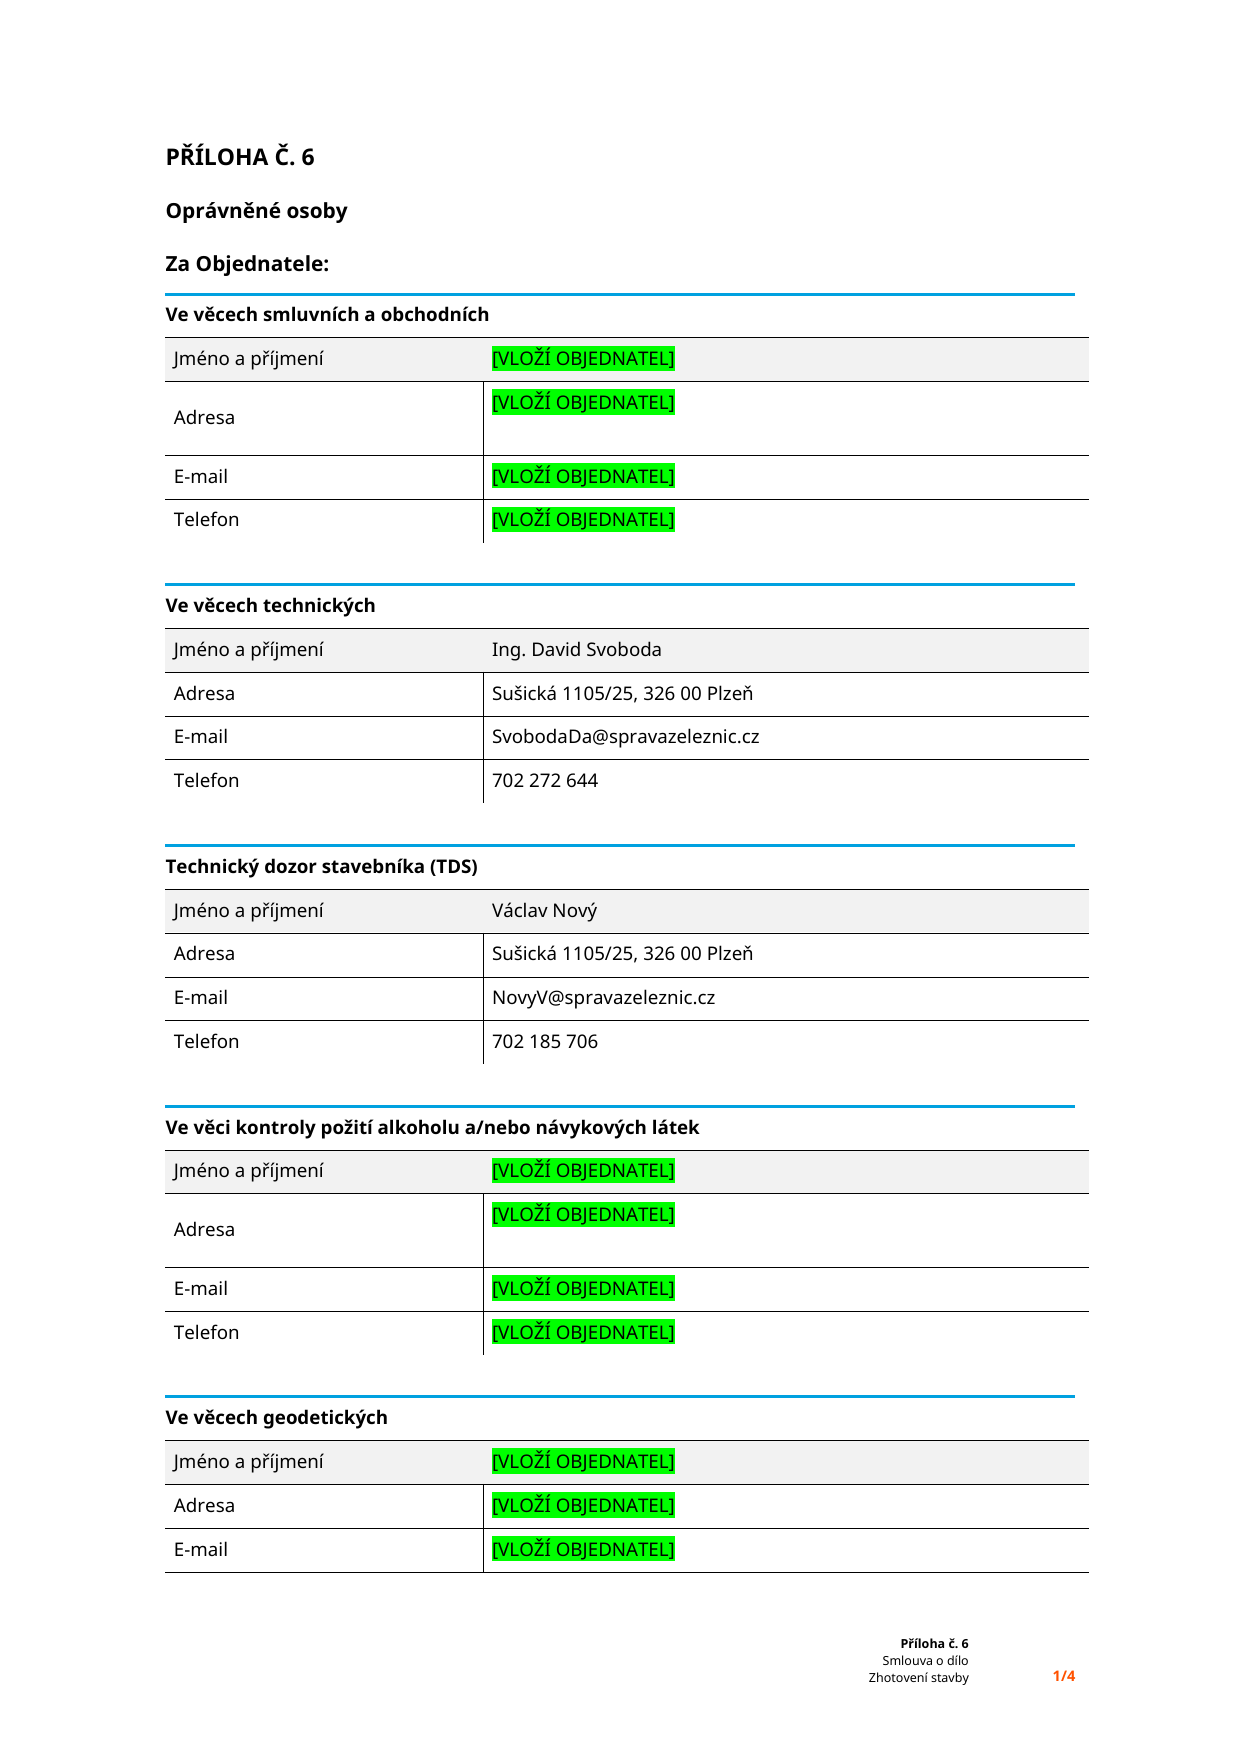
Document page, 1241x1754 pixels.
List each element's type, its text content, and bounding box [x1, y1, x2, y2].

table_header [VLOŽÍ OBJEDNATEL] [484, 1151, 1089, 1193]
table_cell Adresa [165, 1194, 483, 1267]
table_header Jméno a příjmení [165, 1151, 484, 1193]
table_header [VLOŽÍ OBJEDNATEL] [484, 338, 1089, 381]
table_cell SvobodaDa@spravazeleznic.cz [484, 717, 1089, 759]
table_header Jméno a příjmení [165, 338, 484, 381]
text Ve věcech geodetických [165, 1398, 1075, 1430]
table_cell E-mail [165, 717, 483, 759]
text Oprávněné osoby [165, 197, 1075, 225]
table_cell Telefon [165, 500, 483, 542]
text Ve věcech smluvních a obchodních [165, 296, 1075, 327]
table_cell [VLOŽÍ OBJEDNATEL] [484, 1529, 1089, 1572]
table_cell Telefon [165, 760, 483, 803]
text Příloha č. 6 [165, 141, 1075, 173]
table_cell [VLOŽÍ OBJEDNATEL] [484, 1194, 1089, 1267]
table_cell [VLOŽÍ OBJEDNATEL] [484, 500, 1089, 542]
text Ve věcech technických [165, 586, 1075, 618]
table_cell [VLOŽÍ OBJEDNATEL] [484, 1312, 1089, 1354]
table_cell E-mail [165, 1529, 483, 1572]
table_cell [VLOŽÍ OBJEDNATEL] [484, 456, 1089, 498]
table_cell Telefon [165, 1021, 483, 1064]
table_cell E-mail [165, 978, 483, 1020]
table_cell Sušická 1105/25, 326 00 Plzeň [484, 673, 1089, 716]
table_header Jméno a příjmení [165, 1441, 484, 1484]
table_cell 702 272 644 [484, 760, 1089, 803]
table_cell Adresa [165, 934, 483, 976]
text Za Objednatele: [165, 249, 1075, 277]
table_cell [VLOŽÍ OBJEDNATEL] [484, 1268, 1089, 1311]
table_cell E-mail [165, 1268, 483, 1311]
table_header Václav Nový [484, 890, 1089, 932]
table_header Jméno a příjmení [165, 890, 484, 932]
table_cell Adresa [165, 1485, 483, 1528]
table_cell Telefon [165, 1312, 483, 1354]
table_cell [VLOŽÍ OBJEDNATEL] [484, 1485, 1089, 1528]
table_cell NovyV@spravazeleznic.cz [484, 978, 1089, 1020]
text Ve věci kontroly požití alkoholu a/nebo návykových látek [165, 1108, 1075, 1139]
table_header Ing. David Svoboda [484, 629, 1089, 672]
table_cell Sušická 1105/25, 326 00 Plzeň [484, 934, 1089, 976]
table_cell E-mail [165, 456, 483, 498]
table_cell 702 185 706 [484, 1021, 1089, 1064]
table_header [VLOŽÍ OBJEDNATEL] [484, 1441, 1089, 1484]
table_cell [VLOŽÍ OBJEDNATEL] [484, 382, 1089, 455]
table_cell Adresa [165, 673, 483, 716]
table_cell Adresa [165, 382, 483, 455]
text Technický dozor stavebníka (TDS) [165, 847, 1075, 879]
table_header Jméno a příjmení [165, 629, 484, 672]
